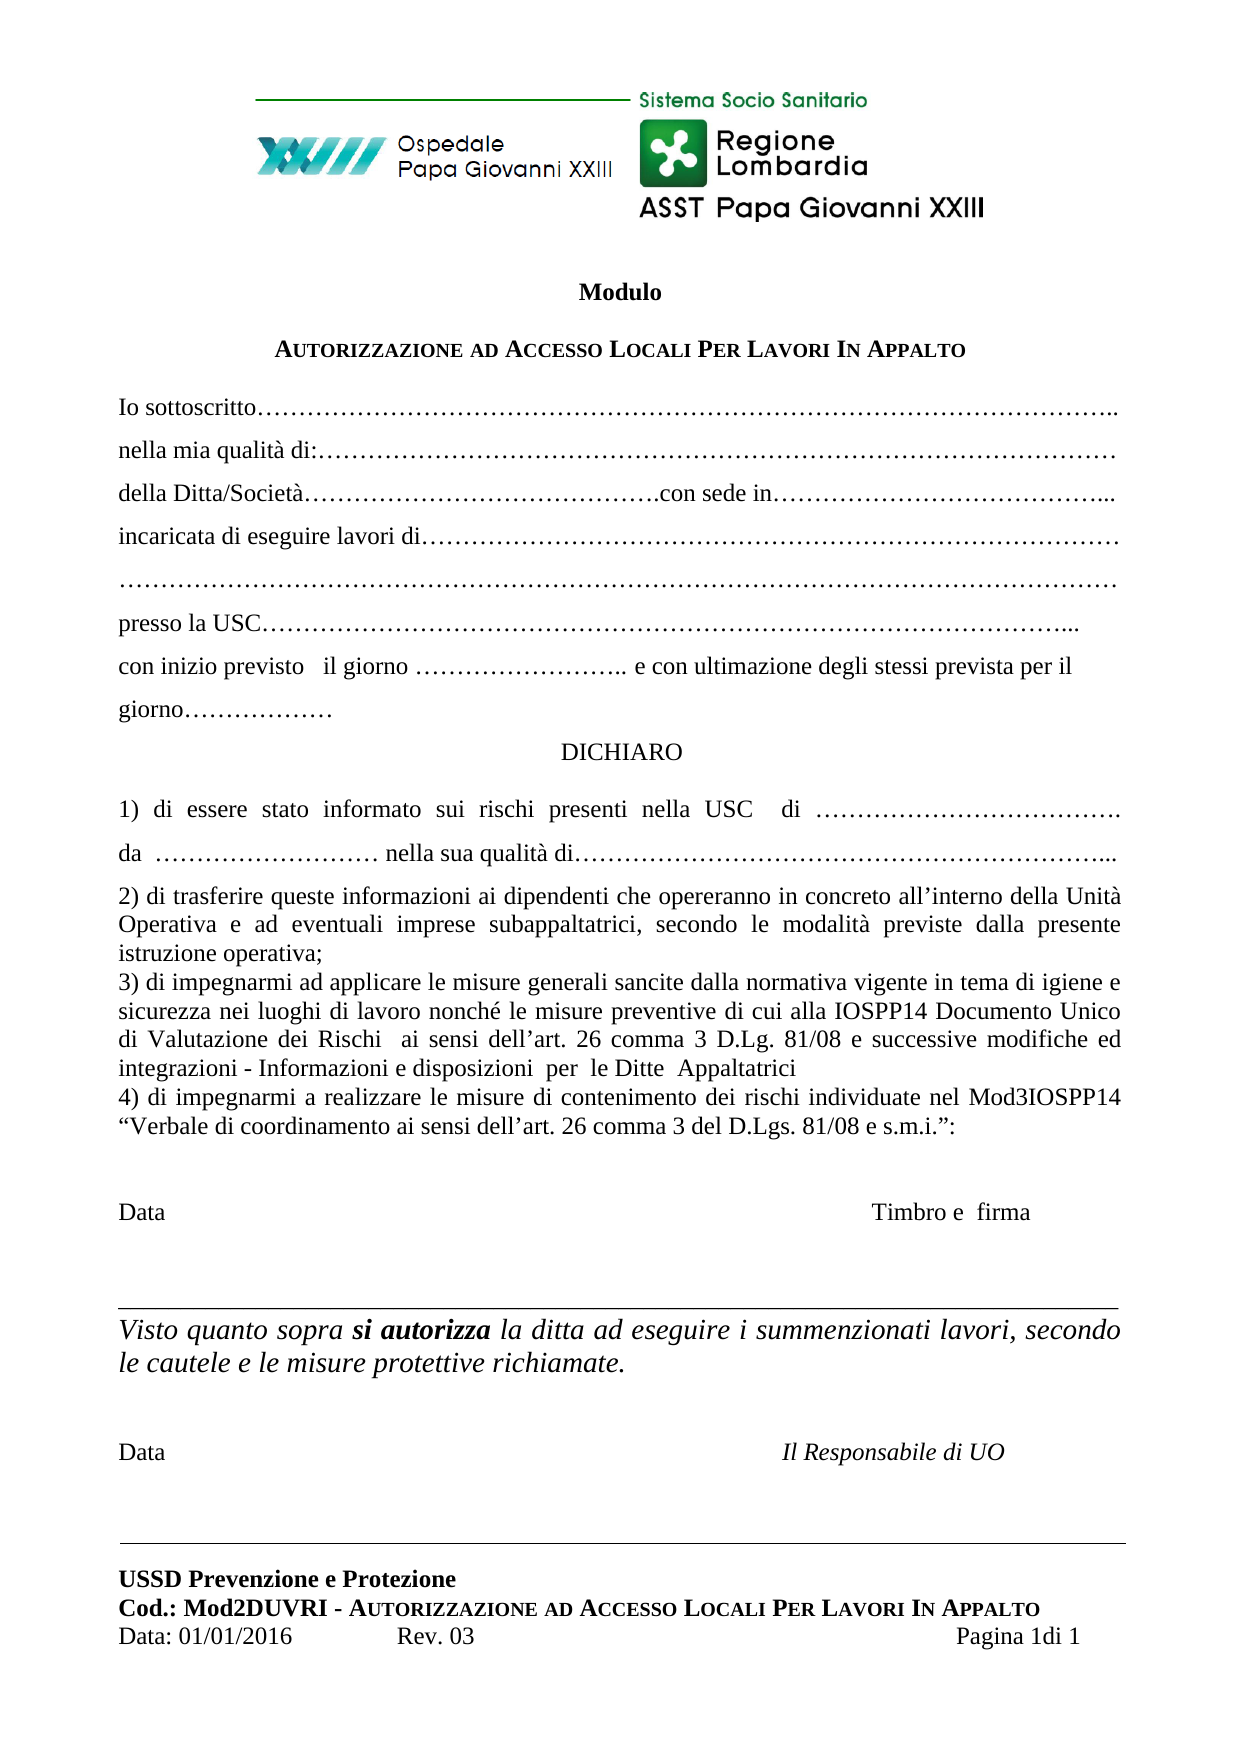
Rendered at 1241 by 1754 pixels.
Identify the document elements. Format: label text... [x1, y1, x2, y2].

text ………………………………………………………………………………………………………… [118, 564, 1122, 593]
text con inizio previsto il giorno …………………….. e con ultimazione degli stessi prevista per il giorno……………… [118, 651, 1122, 723]
text DICHIARO [487, 737, 1122, 766]
text 4) di impegnarmi a realizzare le misure di contenimento dei rischi individuate nel Mod3IOSPP14 “Verbale di coordinamento ai sensi dell’art. 26 comma 3 del D.Lgs. 81/08 e s.m.i.”: [118, 1082, 1122, 1139]
subtitle 3) di impegnarmi ad applicare le misure generali sancite dalla normativa vigente in tema di igiene e sicurezza nei luoghi di lavoro nonché le misure preventive di cui alla IOSPP14 Documento Unico di Valutazione dei Rischi ai sensi dell’art. 26 comma 3 D.Lg. 81/08 e successive modifiche ed integrazioni - Informazioni e disposizioni per le Ditte Appaltatrici [118, 967, 1122, 1082]
text 2) di trasferire queste informazioni ai dipendenti che opereranno in concreto all’interno della Unità Operativa e ad eventuali imprese subappaltatrici, secondo le modalità previste dalla presente istruzione operativa; [118, 881, 1122, 967]
text incaricata di eseguire lavori di………………………………………………………………………… [118, 521, 1122, 550]
text Data Timbro e firma [118, 1197, 1122, 1226]
text Autorizzazione ad Accesso Locali Per Lavori In Appalto [118, 334, 1122, 363]
text 1) di essere stato informato sui rischi presenti nella USC di ………………………………. da ……………………… nella sua qualità di………………………………………………………... [118, 794, 1122, 866]
text nella mia qualità di:…………………………………………………………………………………… [118, 435, 1122, 464]
text Io sottoscritto………………………………………………………………………………………….. [118, 392, 1122, 421]
text presso la USC……………………………………………………………………………………... [118, 608, 1122, 636]
text Modulo [118, 277, 1122, 306]
text ________________________________________________________________________________ Visto quanto sopra si autorizza la ditta ad eseguire i summenzionati lavori, secondo le cautele e le misure protettive richiamate. [118, 1283, 1122, 1379]
text della Ditta/Società…………………………………….con sede in…………………………………... [118, 478, 1122, 507]
text Data Il Responsabile di UO [118, 1437, 1122, 1494]
